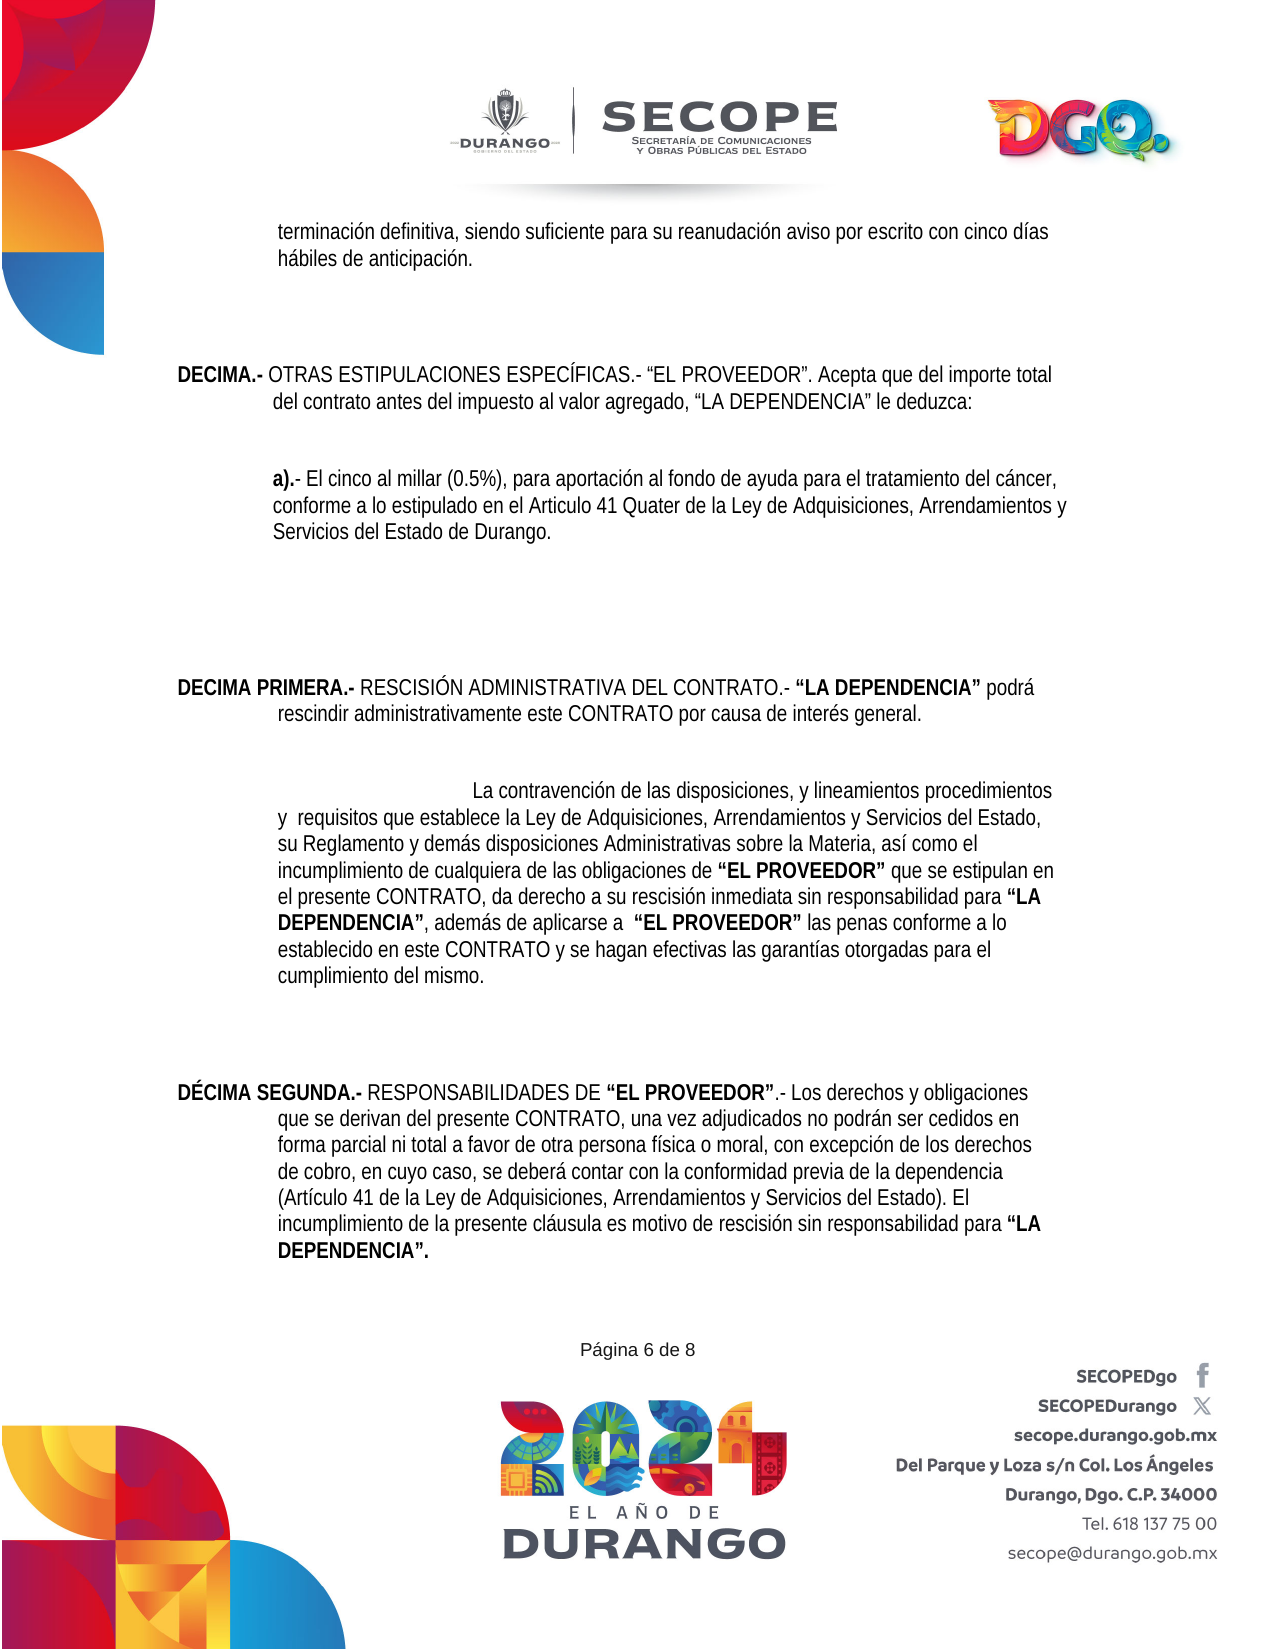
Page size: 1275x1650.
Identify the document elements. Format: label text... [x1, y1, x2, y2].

text DECIMA PRIMERA.- RESCISIÓN ADMINISTRATIVA DEL CONTRATO.- “LA DEPENDENCIA” podrá rescindir administrativamente este CONTRATO por causa de interés general. [177, 673, 1057, 726]
text La contravención de las disposiciones, y lineamientos procedimientos y requisitos que establece la Ley de Adquisiciones, Arrendamientos y Servicios del Estado, su Reglamento y demás disposiciones Administrativas sobre la Materia, así como el incumplimiento de cualquiera de las obligaciones de “EL PROVEEDOR” que se estipulan en el presente CONTRATO, da derecho a su rescisión inmediata sin responsabilidad para “LA DEPENDENCIA”, además de aplicarse a “EL PROVEEDOR” las penas conforme a lo establecido en este CONTRATO y se hagan efectivas las garantías otorgadas para el cumplimiento del mismo. [278, 777, 1057, 988]
text DECIMA.- OTRAS ESTIPULACIONES ESPECÍFICAS.- “EL PROVEEDOR”. Acepta que del importe total del contrato antes del impuesto al valor agregado, “LA DEPENDENCIA” le deduzca: [177, 361, 1072, 414]
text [177, 218, 1057, 271]
text DÉCIMA SEGUNDA.- RESPONSABILIDADES DE “EL PROVEEDOR”.- Los derechos y obligaciones que se derivan del presente CONTRATO, una vez adjudicados no podrán ser cedidos en forma parcial ni total a favor de otra persona física o moral, con excepción de los derechos de cobro, en cuyo caso, se deberá contar con la conformidad previa de la dependencia (Artículo 41 de la Ley de Adquisiciones, Arrendamientos y Servicios del Estado). El incumplimiento de la presente cláusula es motivo de rescisión sin responsabilidad para “LA DEPENDENCIA”. [177, 1078, 1057, 1263]
text a).- El cinco al millar (0.5%), para aportación al fondo de ayuda para el tratamiento del cáncer, conforme a lo estipulado en el Articulo 41 Quater de la Ley de Adquisiciones, Arrendamientos y Servicios del Estado de Durango. [177, 465, 1072, 544]
picture [2, 0, 1275, 1649]
